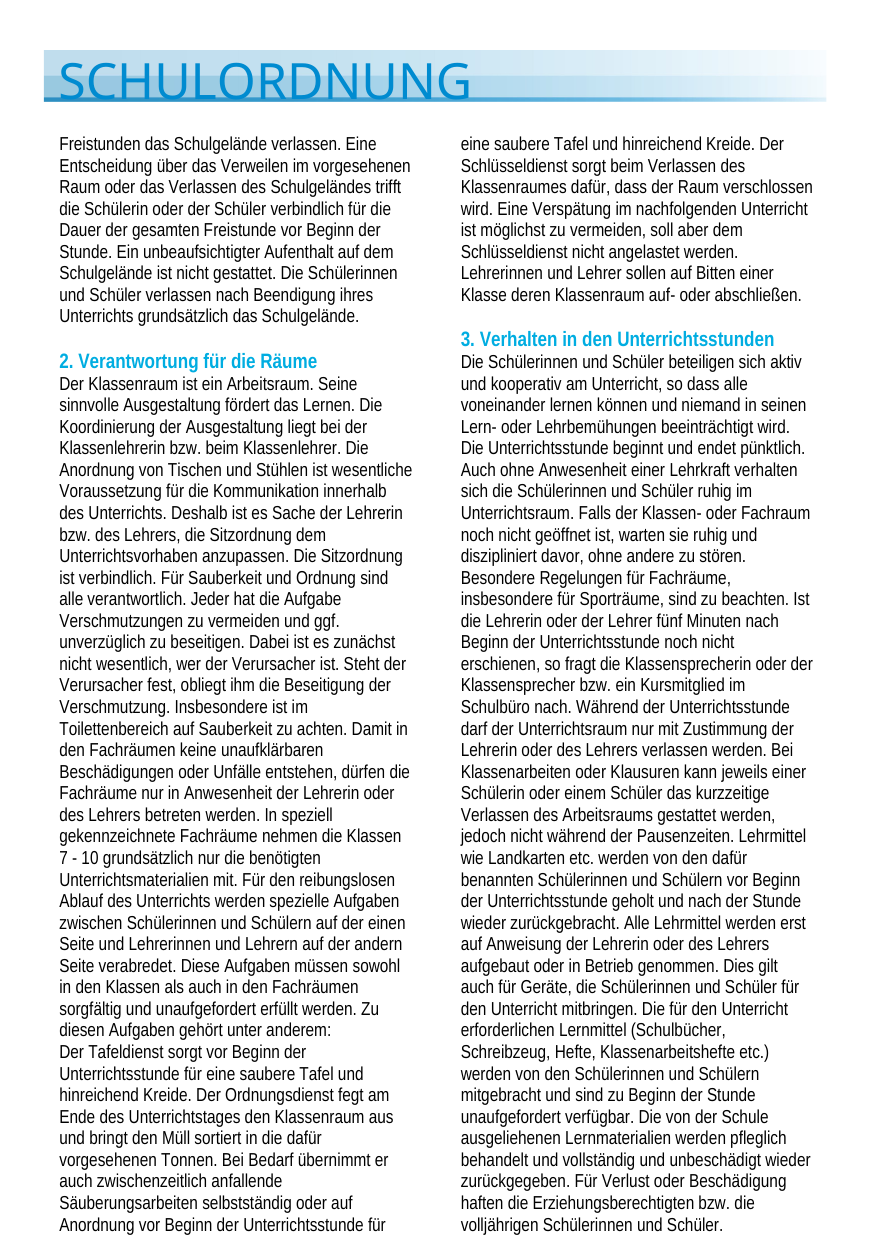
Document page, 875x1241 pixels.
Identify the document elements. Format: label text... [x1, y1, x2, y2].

picture [43, 50, 827, 102]
text 2. Verantwortung für die Räume [59, 348, 413, 372]
text 3. Verhalten in den Unterrichtsstunden [461, 327, 815, 351]
text Der Klassenraum ist ein Arbeitsraum. Seine sinnvolle Ausgestaltung fördert das Lernen. Die Koordinierung der Ausgestaltung liegt bei der Klassenlehrerin bzw. beim Klassenlehrer. Die Anordnung von Tischen und Stühlen ist wesentliche Voraussetzung für die Kommunikation innerhalb des Unterrichts. Deshalb ist es Sache der Lehrerin bzw. des Lehrers, die Sitzordnung dem Unterrichtsvorhaben anzupassen. Die Sitzordnung ist verbindlich. Für Sauberkeit und Ordnung sind alle verantwortlich. Jeder hat die Aufgabe Verschmutzungen zu vermeiden und ggf. unverzüglich zu beseitigen. Dabei ist es zunächst nicht wesentlich, wer der Verursacher ist. Steht der Verursacher fest, obliegt ihm die Beseitigung der Verschmutzung. Insbesondere ist im Toilettenbereich auf Sauberkeit zu achten. Damit in den Fachräumen keine unaufklärbaren Beschädigungen oder Unfälle entstehen, dürfen die Fachräume nur in Anwesenheit der Lehrerin oder des Lehrers betreten werden. In speziell gekennzeichnete Fachräume nehmen die Klassen 7 - 10 grundsätzlich nur die benötigten Unterrichtsmaterialien mit. Für den reibungslosen Ablauf des Unterrichts werden spezielle Aufgaben zwischen Schülerinnen und Schülern auf der einen Seite und Lehrerinnen und Lehrern auf der andern Seite verabredet. Diese Aufgaben müssen sowohl in den Klassen als auch in den Fachräumen sorgfältig und unaufgefordert erfüllt werden. Zu diesen Aufgaben gehört unter anderem: [59, 372, 413, 1041]
text Der Tafeldienst sorgt vor Beginn der Unterrichtsstunde für eine saubere Tafel und hinreichend Kreide. Der Ordnungsdienst fegt am Ende des Unterrichtstages den Klassenraum aus und bringt den Müll sortiert in die dafür vorgesehenen Tonnen. Bei Bedarf übernimmt er auch zwischenzeitlich anfallende Säuberungsarbeiten selbstständig oder auf Anordnung vor Beginn der Unterrichtsstunde für eine saubere Tafel und hinreichend Kreide. Der Schlüsseldienst sorgt beim Verlassen des Klassenraumes dafür, dass der Raum verschlossen wird. Eine Verspätung im nachfolgenden Unterricht ist möglichst zu vermeiden, soll aber dem Schlüsseldienst nicht angelastet werden. Lehrerinnen und Lehrer sollen auf Bitten einer Klasse deren Klassenraum auf- oder abschließen. [461, 133, 815, 305]
text Der Tafeldienst sorgt vor Beginn der Unterrichtsstunde für eine saubere Tafel und hinreichend Kreide. Der Ordnungsdienst fegt am Ende des Unterrichtstages den Klassenraum aus und bringt den Müll sortiert in die dafür vorgesehenen Tonnen. Bei Bedarf übernimmt er auch zwischenzeitlich anfallende Säuberungsarbeiten selbstständig oder auf Anordnung vor Beginn der Unterrichtsstunde für eine saubere Tafel und hinreichend Kreide. Der Schlüsseldienst sorgt beim Verlassen des Klassenraumes dafür, dass der Raum verschlossen wird. Eine Verspätung im nachfolgenden Unterricht ist möglichst zu vermeiden, soll aber dem Schlüsseldienst nicht angelastet werden. Lehrerinnen und Lehrer sollen auf Bitten einer Klasse deren Klassenraum auf- oder abschließen. [59, 1041, 413, 1235]
